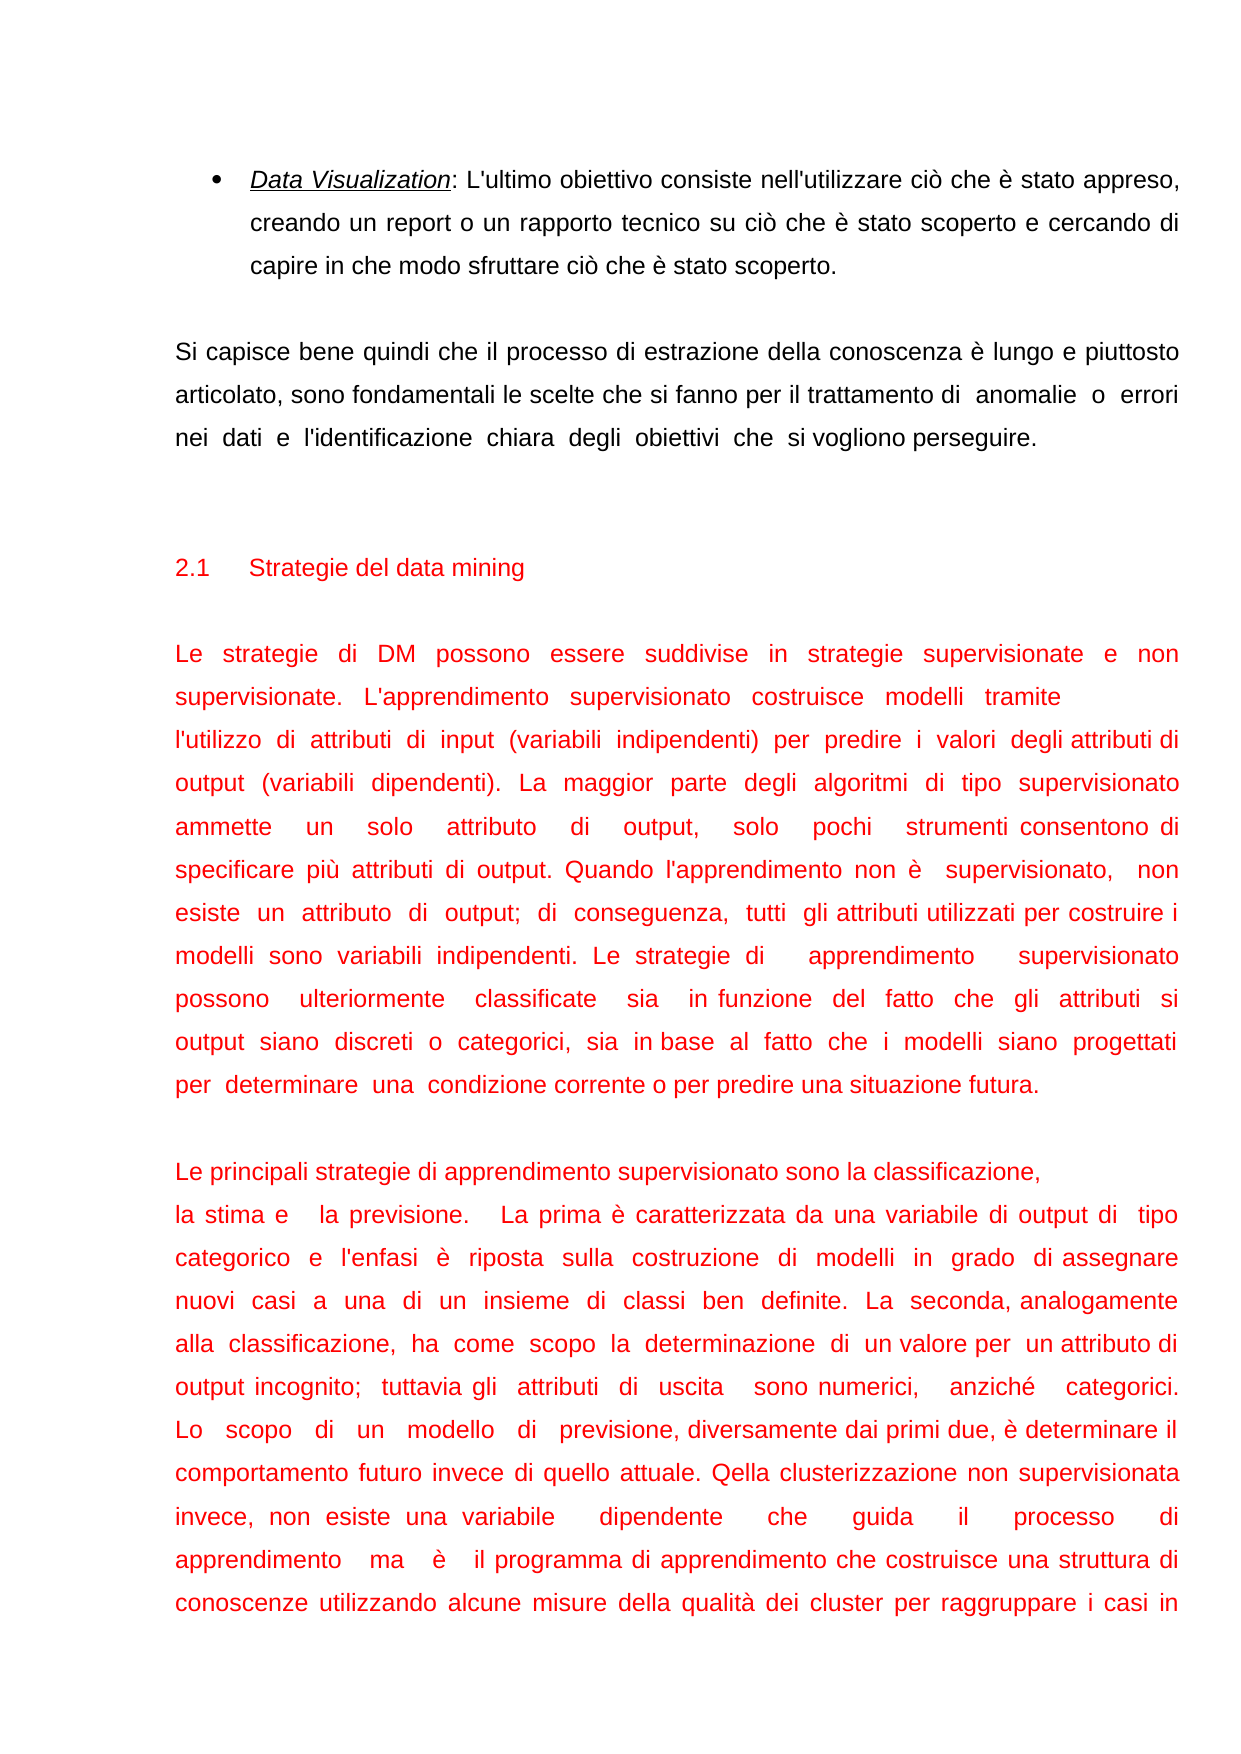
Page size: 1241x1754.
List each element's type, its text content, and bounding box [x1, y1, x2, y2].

text Le strategie di DM possono essere suddivise in strategie supervisionate e non supervisionate. L'apprendimento supervisionato costruisce modelli tramite [175, 639, 1181, 711]
text l'utilizzo di attributi di input (variabili indipendenti) per predire i valori degli attributi di output (variabili dipendenti). La maggior parte degli algoritmi di tipo supervisionato ammette un solo attributo di output, solo pochi strumenti consentono di specificare più attributi di output. Quando l'apprendimento non è supervisionato, non esiste un attributo di output; di conseguenza, tutti gli attributi utilizzati per costruire i modelli sono variabili indipendenti. Le strategie di apprendimento supervisionato possono ulteriormente classificate sia in funzione del fatto che gli attributi si output siano discreti o categorici, sia in base al fatto che i modelli siano progettati per determinare una condizione corrente o per predire una situazione futura. [175, 725, 1181, 1099]
list Data Visualization: L'ultimo obiettivo consiste nell'utilizzare ciò che è stato appreso, creando un report o un rapporto tecnico su ciò che è stato scoperto e cercando di capire in che modo sfruttare ciò che è stato scoperto. [212, 164, 1181, 280]
text Si capisce bene quindi che il processo di estrazione della conoscenza è lungo e piuttosto articolato, sono fondamentali le scelte che si fanno per il trattamento di anomalie o errori nei dati e l'identificazione chiara degli obiettivi che si vogliono perseguire. [175, 337, 1181, 452]
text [175, 1200, 1181, 1617]
text Le principali strategie di apprendimento supervisionato sono la classificazione, [175, 1157, 1181, 1185]
text 2.1 Strategie del data mining [175, 553, 1181, 582]
